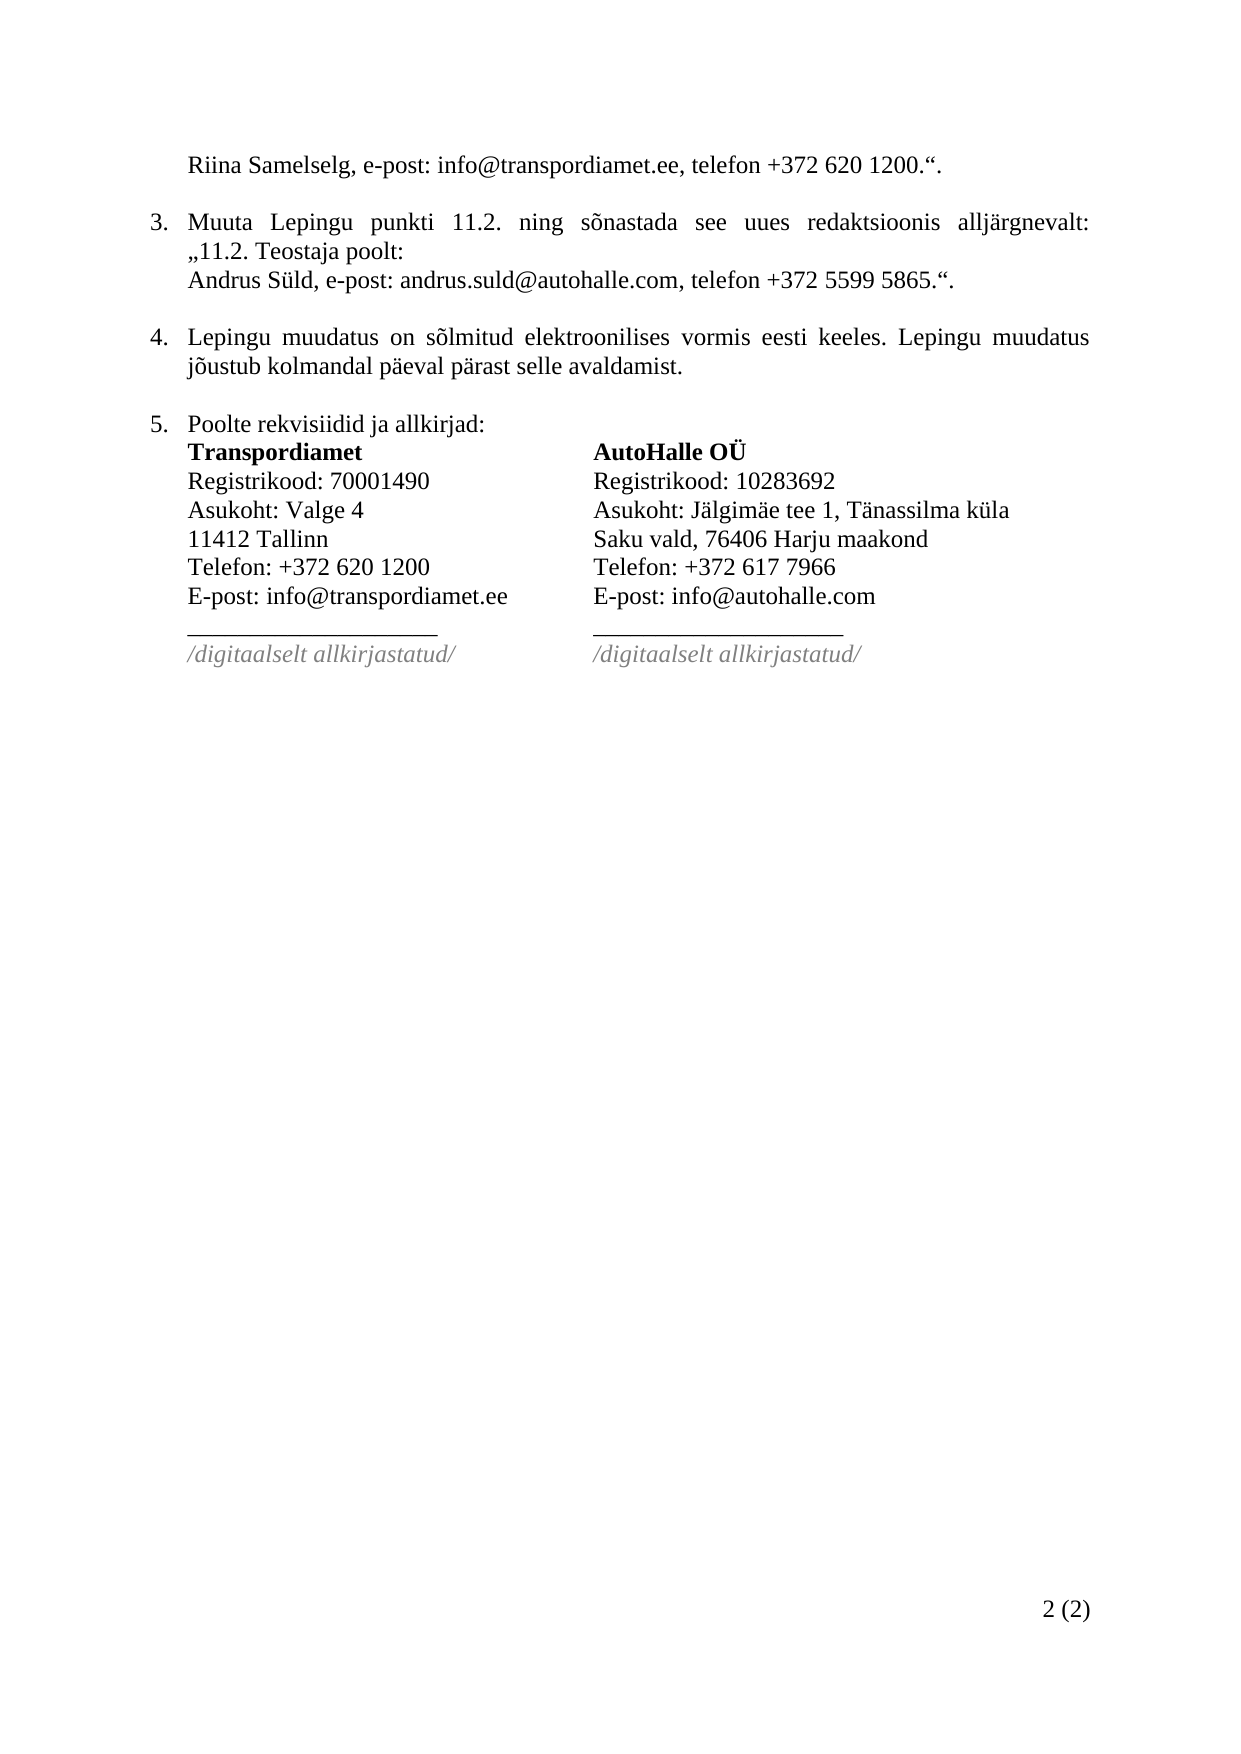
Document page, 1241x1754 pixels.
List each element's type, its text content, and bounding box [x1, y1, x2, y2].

text ____________________ ____________________ [150, 610, 1090, 639]
text Andrus Süld, e-post: andrus.suld@autohalle.com, telefon +372 5599 5865.“. [150, 265, 1090, 294]
text Registrikood: 70001490 Registrikood: 10283692 [150, 466, 1090, 495]
list Poolte rekvisiidid ja allkirjad: [150, 409, 1090, 437]
list Muuta Lepingu punkti 11.2. ning sõnastada see uues redaktsioonis alljärgnevalt: „11.2. Teostaja poolt: [150, 207, 1090, 265]
list Transpordiamet AutoHalle OÜ [150, 437, 1090, 466]
list /digitaalselt allkirjastatud/ /digitaalselt allkirjastatud/ [150, 639, 1090, 667]
text Telefon: +372 620 1200 Telefon: +372 617 7966 E-post: info@transpordiamet.ee E-post: info@autohalle.com [187, 552, 1090, 610]
list Lepingu muudatus on sõlmitud elektroonilises vormis eesti keeles. Lepingu muudatus jõustub kolmandal päeval pärast selle avaldamist. [150, 322, 1090, 380]
text 11412 Tallinn Saku vald, 76406 Harju maakond [150, 524, 1090, 552]
text Riina Samelselg, e-post: info@transpordiamet.ee, telefon +372 620 1200.“. [150, 150, 1090, 179]
text Asukoht: Valge 4 Asukoht: Jälgimäe tee 1, Tänassilma küla [150, 495, 1090, 524]
